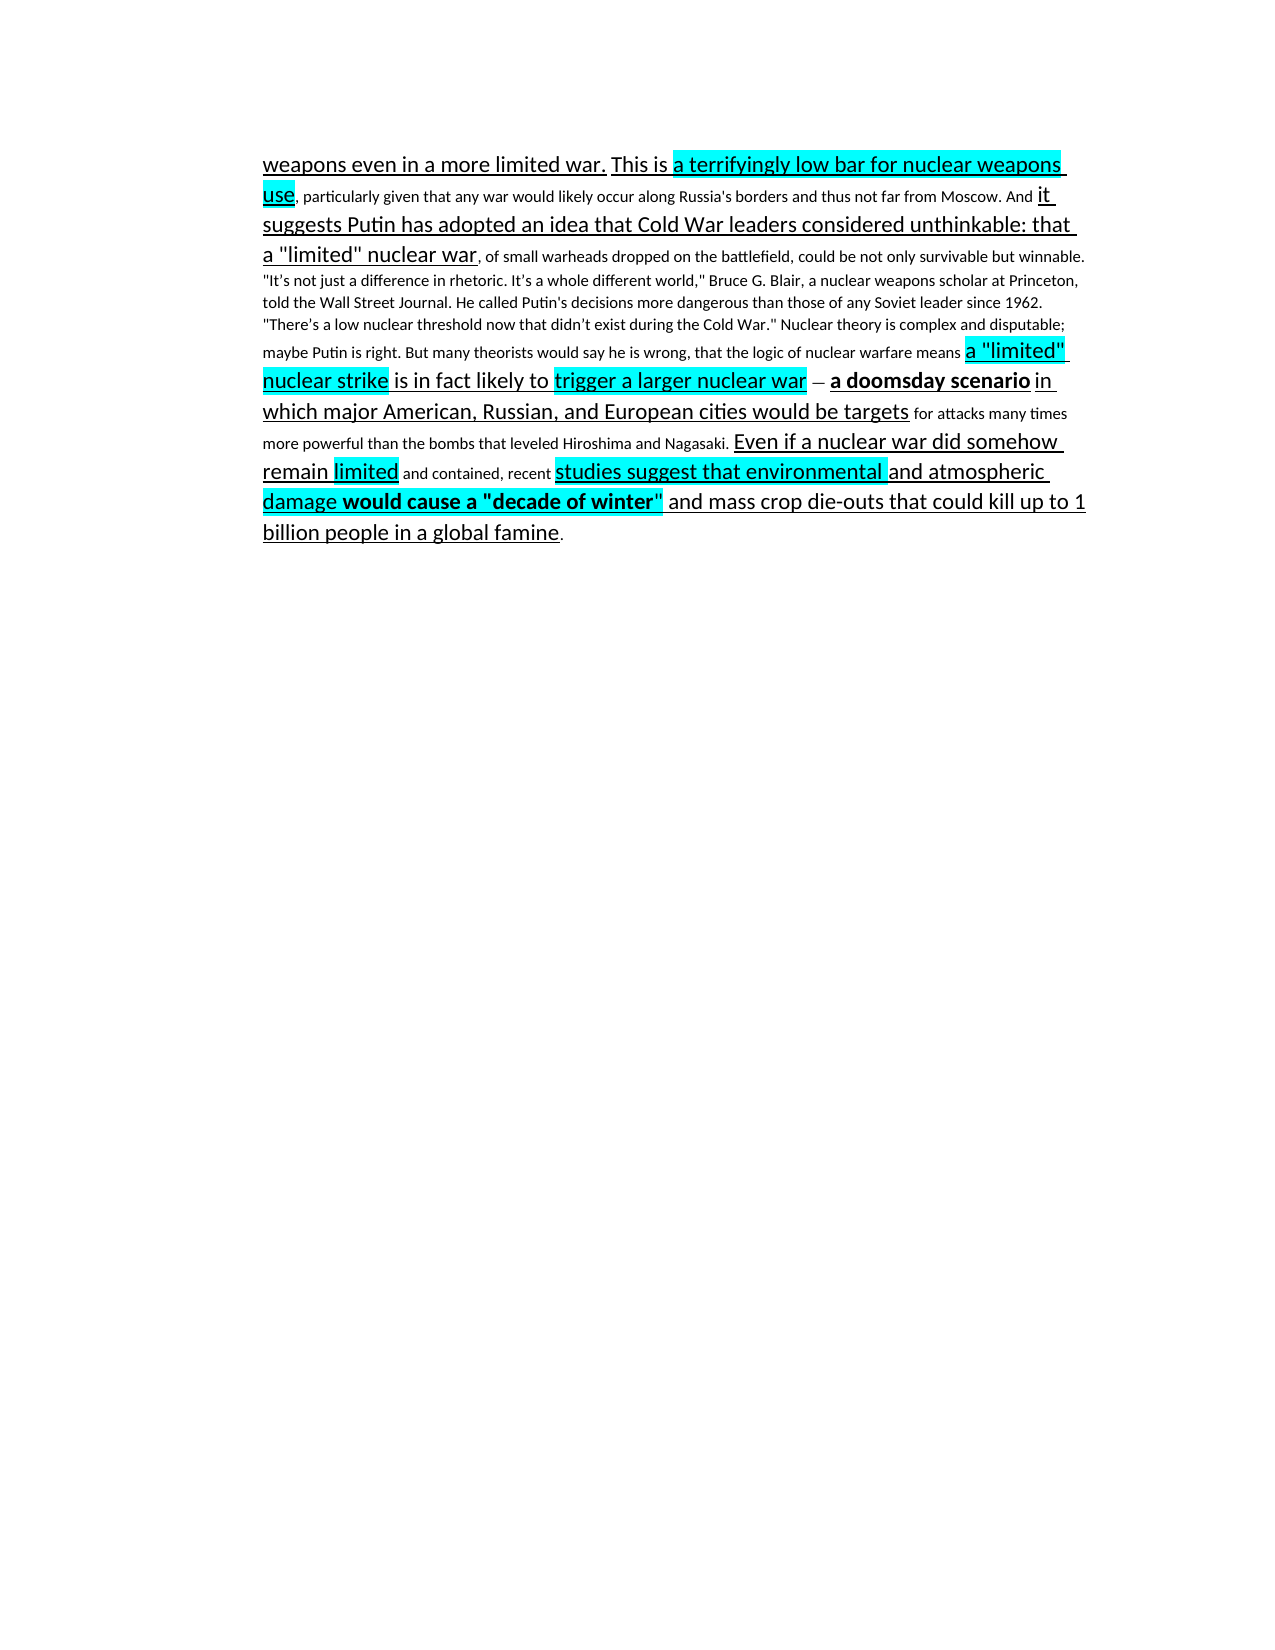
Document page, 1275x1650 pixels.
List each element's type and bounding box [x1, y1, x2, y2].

text [262, 150, 1087, 546]
